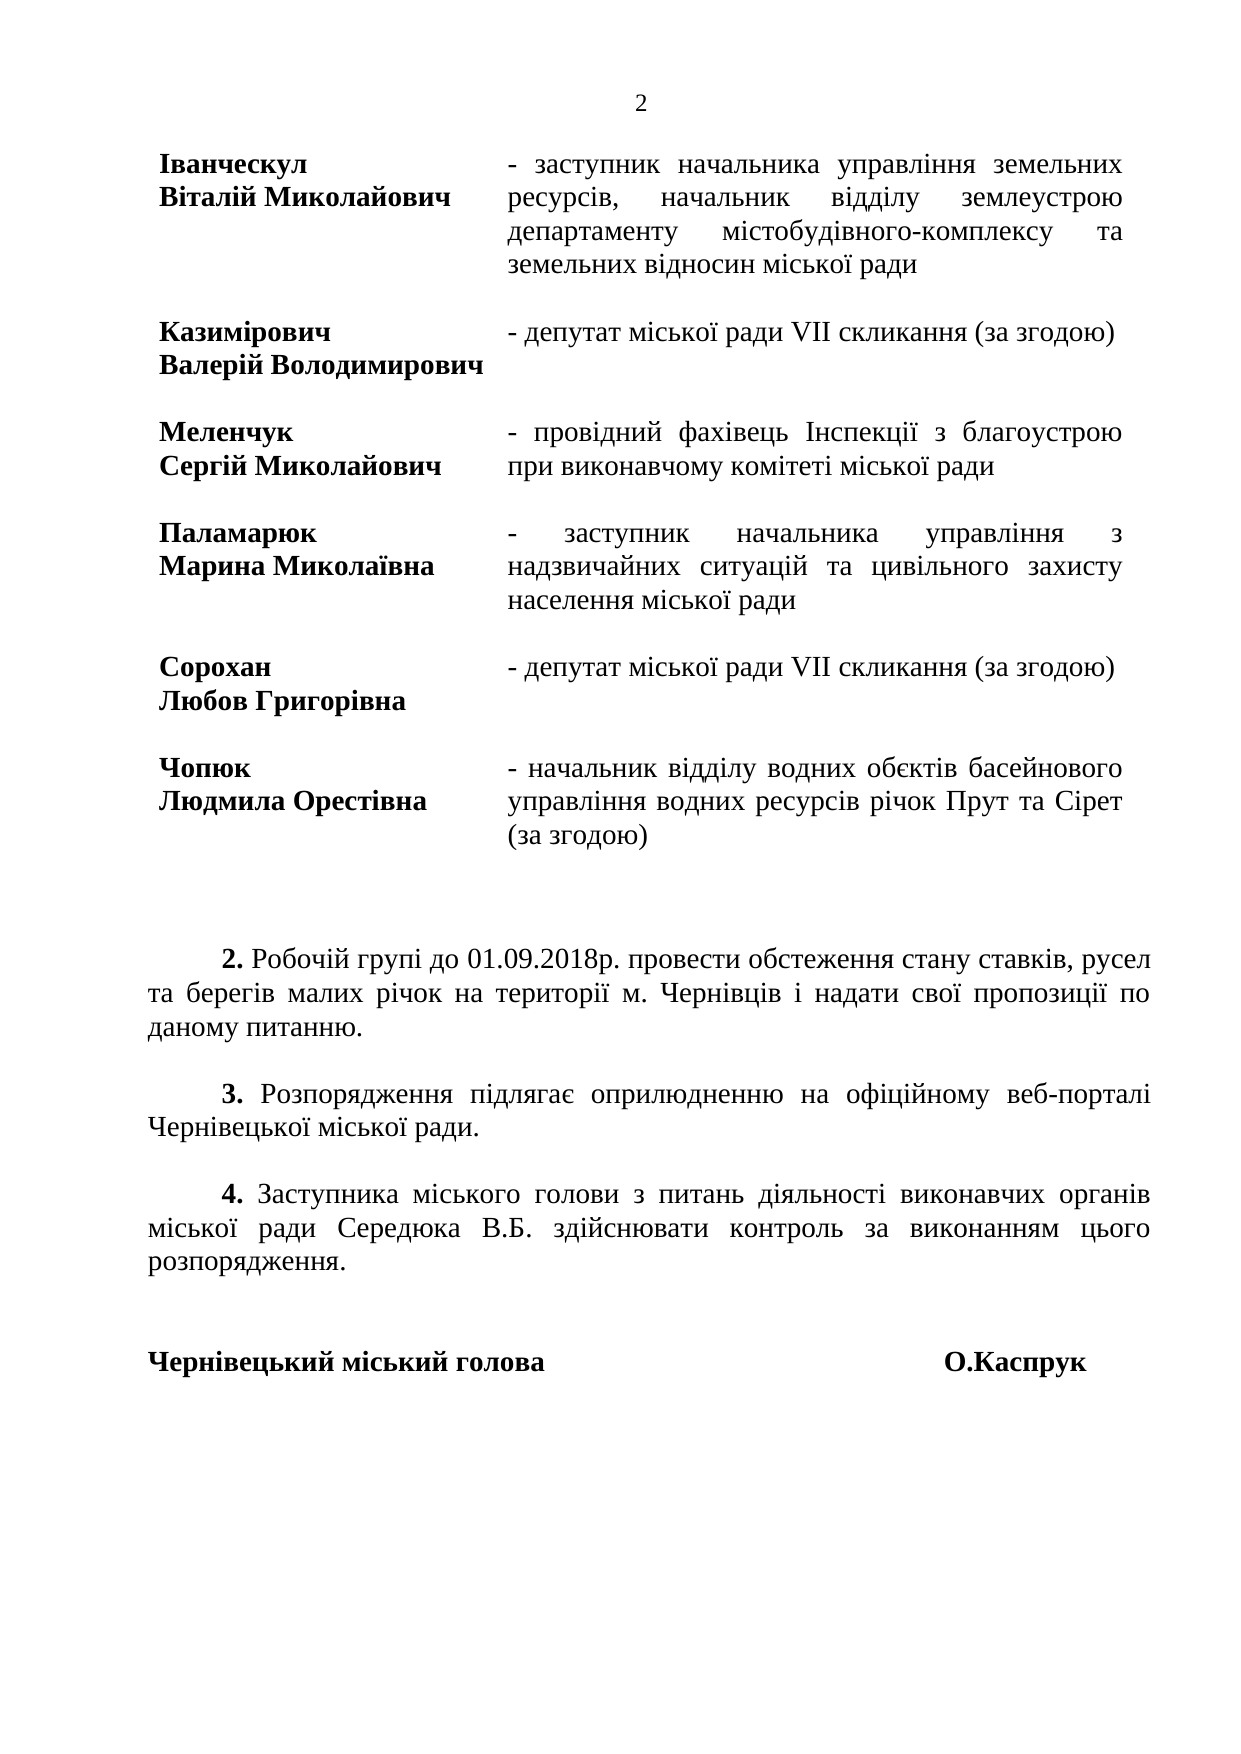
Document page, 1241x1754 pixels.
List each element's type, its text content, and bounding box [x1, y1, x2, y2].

table_cell - заступник начальника управління земельних ресурсів, начальник відділу землеустрою департаменту містобудівного-комплексу та земельних відносин міської ради [496, 146, 1134, 314]
table_cell Казимірович Валерій Володимирович [148, 314, 496, 414]
table_cell Іванческул Віталій Миколайович [148, 146, 496, 314]
text 2. Робочій групі до 01.09.2018р. провести обстеження стану ставків, русел та берегів малих річок на території м. Чернівців і надати свої пропозиції по даному питанню. [148, 942, 1152, 1042]
table_cell Паламарюк Марина Миколаївна [148, 515, 496, 649]
text 4. Заступника міського голови з питань діяльності виконавчих органів міської ради Середюка В.Б. здійснювати контроль за виконанням цього розпорядження. [148, 1176, 1152, 1277]
table_cell Меленчук Сергій Миколайович [148, 414, 496, 515]
text Чернівецький міський голова О.Каспрук [148, 1344, 1152, 1378]
table_cell - провідний фахівець Інспекції з благоустрою при виконавчому комітеті міської ради [496, 414, 1134, 515]
table_cell - начальник відділу водних обєктів басейнового управління водних ресурсів річок Прут та Сірет (за згодою) [496, 750, 1134, 884]
text 3. Розпорядження підлягає оприлюдненню на офіційному веб-порталі Чернівецької міської ради. [148, 1076, 1152, 1143]
table_cell Чопюк Людмила Орестівна [148, 750, 496, 884]
table_cell Сорохан Любов Григорівна [148, 649, 496, 750]
table_cell - депутат міської ради VII скликання (за згодою) [496, 314, 1134, 414]
table_cell 2 [148, 89, 1134, 146]
table_cell - депутат міської ради VII скликання (за згодою) [496, 649, 1134, 750]
table_cell - заступник начальника управління з надзвичайних ситуацій та цивільного захисту населення міської ради [496, 515, 1134, 649]
